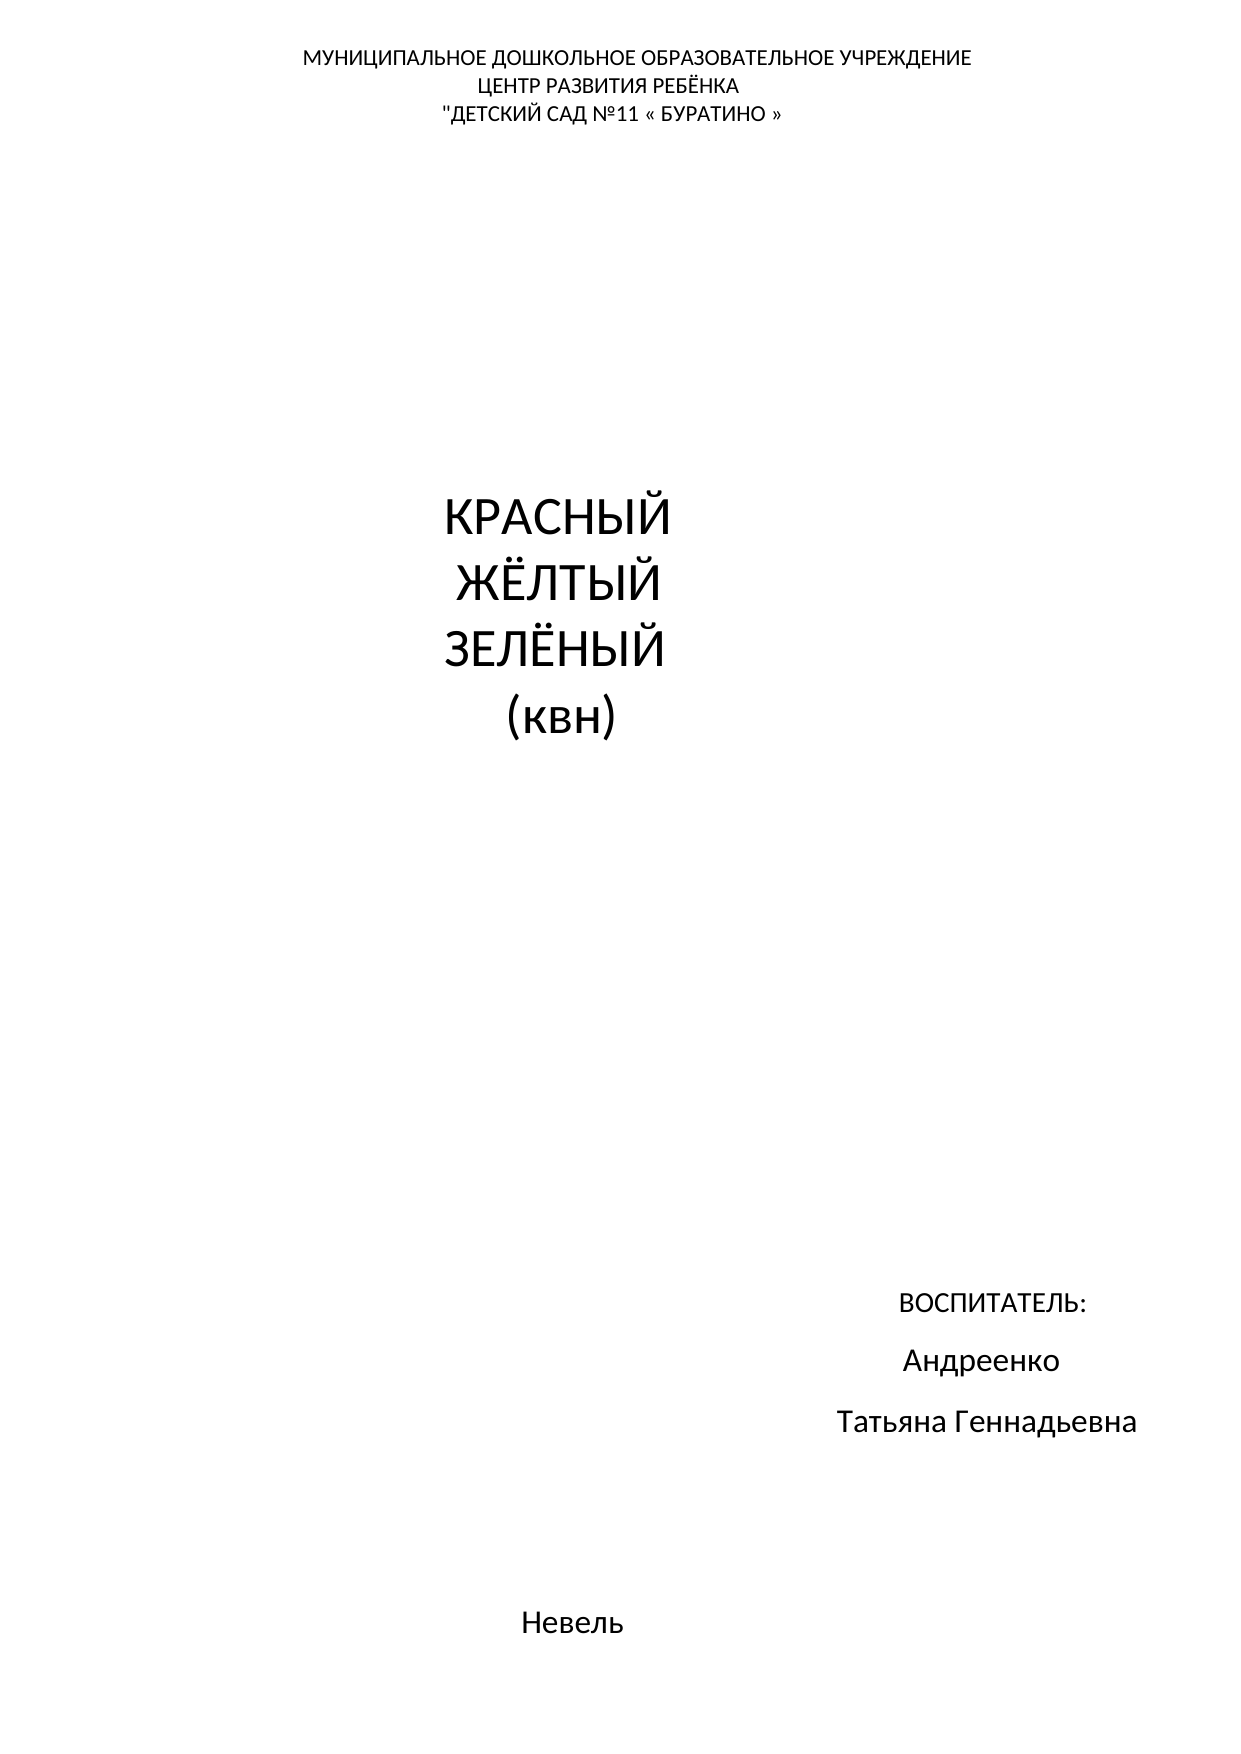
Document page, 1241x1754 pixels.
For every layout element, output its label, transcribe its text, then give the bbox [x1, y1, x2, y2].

text МУНИЦИПАЛЬНОЕ ДОШКОЛЬНОЕ ОБРАЗОВАТЕЛЬНОЕ УЧРЕЖДЕНИЕ [29, 43, 1152, 71]
text ВОСПИТАТЕЛЬ: [29, 1284, 1152, 1320]
text ЦЕНТР РАЗВИТИЯ РЕБЁНКА [29, 71, 1152, 99]
text ЗЕЛЁНЫЙ [29, 614, 1152, 680]
text "ДЕТСКИЙ САД №11 « БУРАТИНО » [29, 99, 1152, 127]
text (квн) [29, 680, 1152, 747]
text КРАСНЫЙ [29, 482, 1152, 548]
text Невель [29, 1601, 1152, 1642]
text ЖЁЛТЫЙ [29, 548, 1152, 614]
text Андреенко [29, 1339, 1152, 1380]
text Татьяна Геннадьевна [29, 1400, 1152, 1441]
